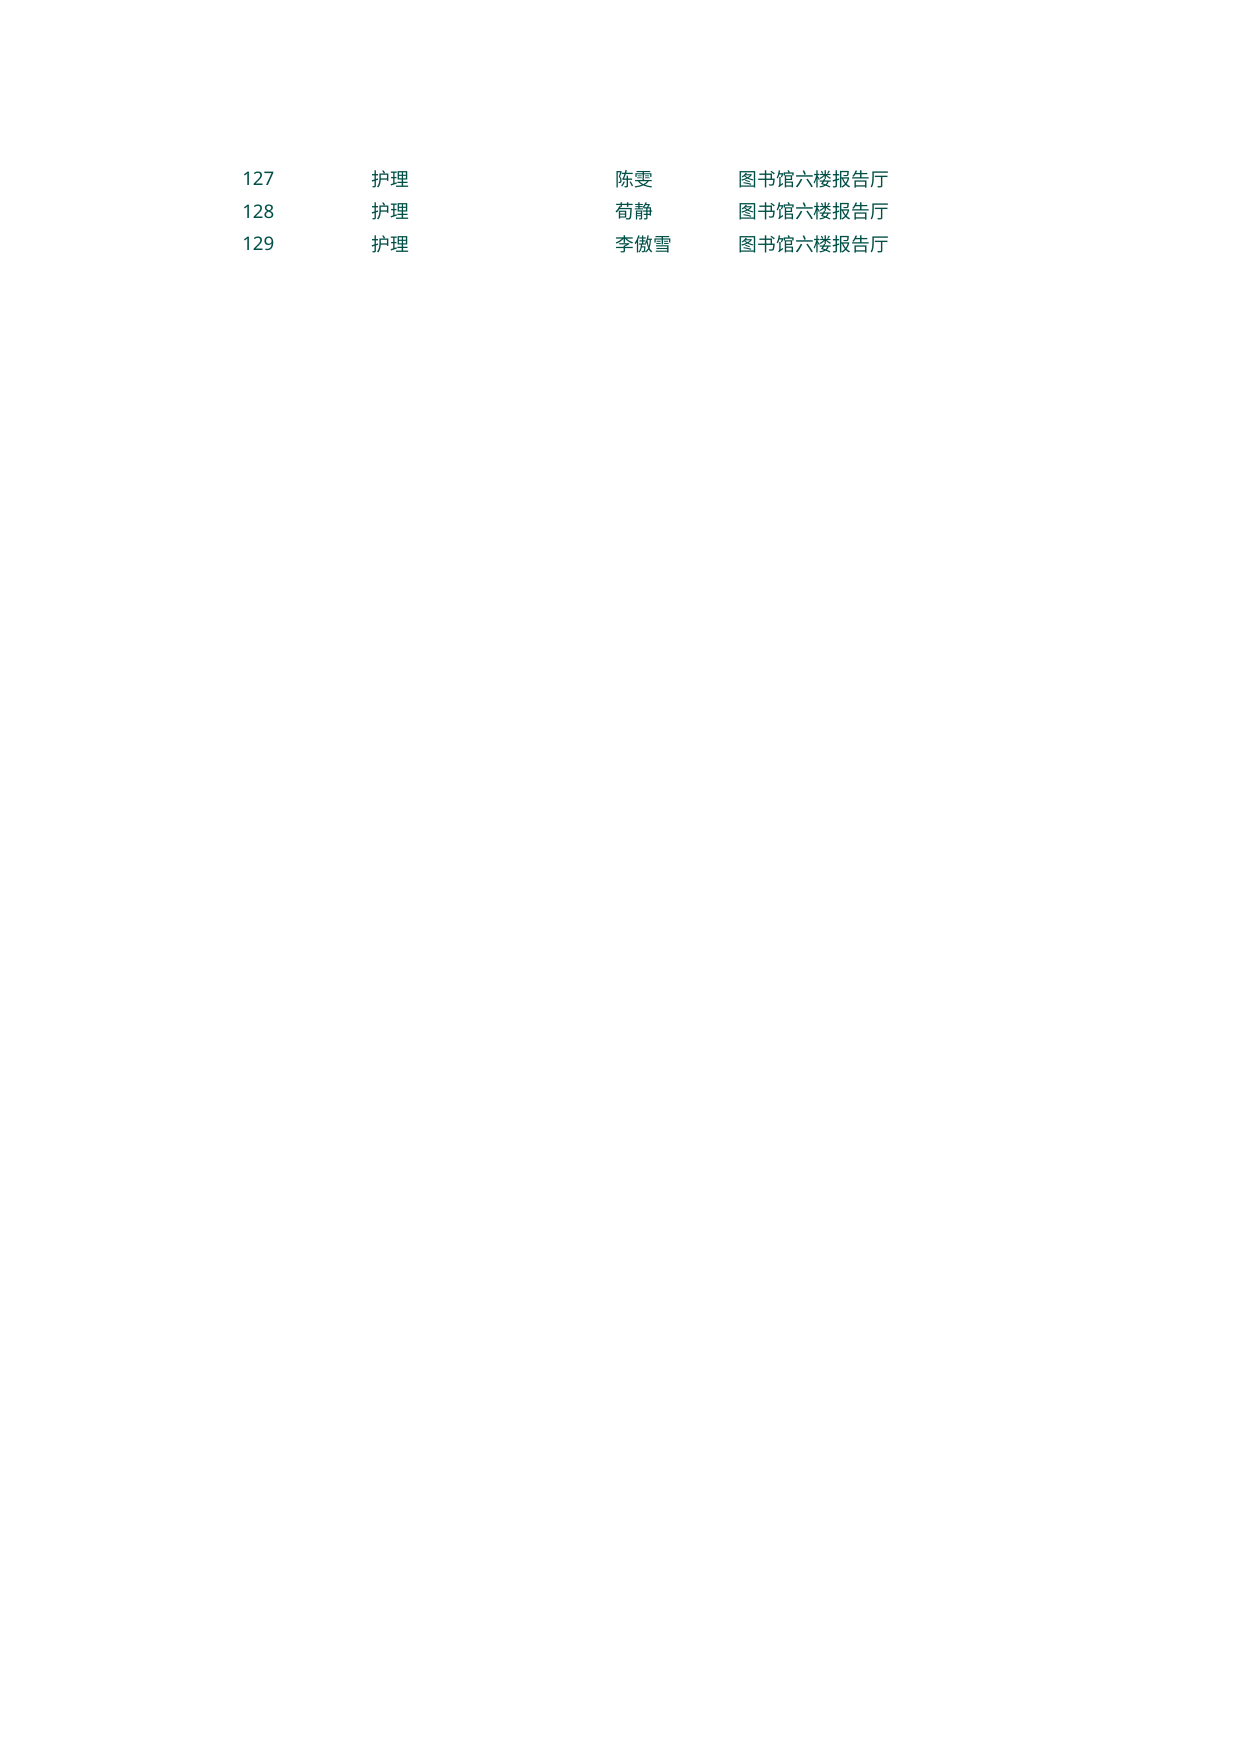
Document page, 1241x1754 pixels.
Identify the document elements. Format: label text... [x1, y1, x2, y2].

table_cell 护理 [372, 227, 615, 259]
table_cell 护理 [372, 195, 615, 227]
table_cell 128 [242, 195, 372, 227]
table_cell 129 [242, 227, 372, 259]
table_cell 陈雯 [615, 162, 739, 194]
table_cell 图书馆六楼报告厅 [739, 162, 998, 194]
table_cell 李傲雪 [615, 227, 739, 259]
table_cell 127 [242, 162, 372, 194]
table_cell 图书馆六楼报告厅 [739, 227, 998, 259]
table_cell 图书馆六楼报告厅 [739, 195, 998, 227]
table_cell 荀静 [615, 195, 739, 227]
table_cell 护理 [372, 162, 615, 194]
